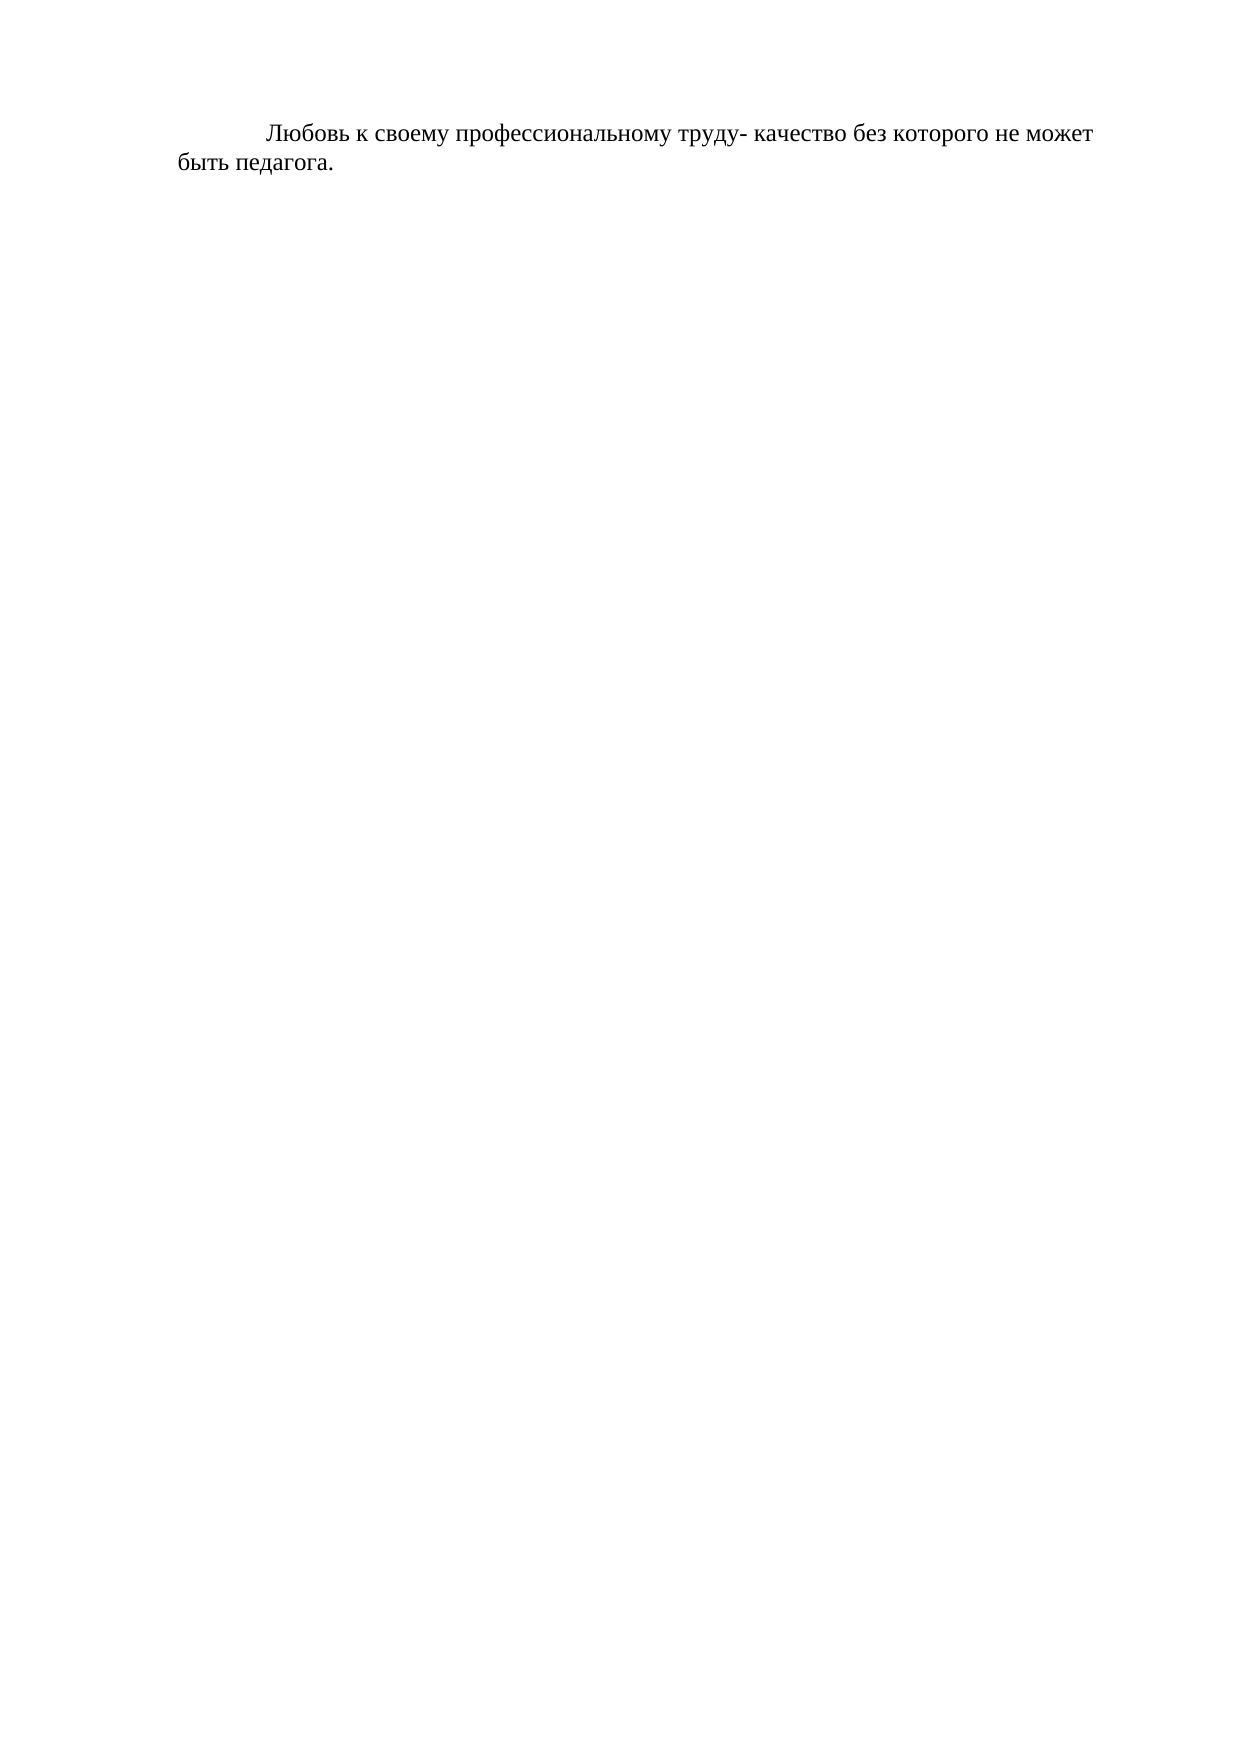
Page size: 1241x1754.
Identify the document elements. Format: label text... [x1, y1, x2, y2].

text Любовь к своему профессиональному труду- качество без которого не может быть педагога. [177, 118, 1152, 176]
